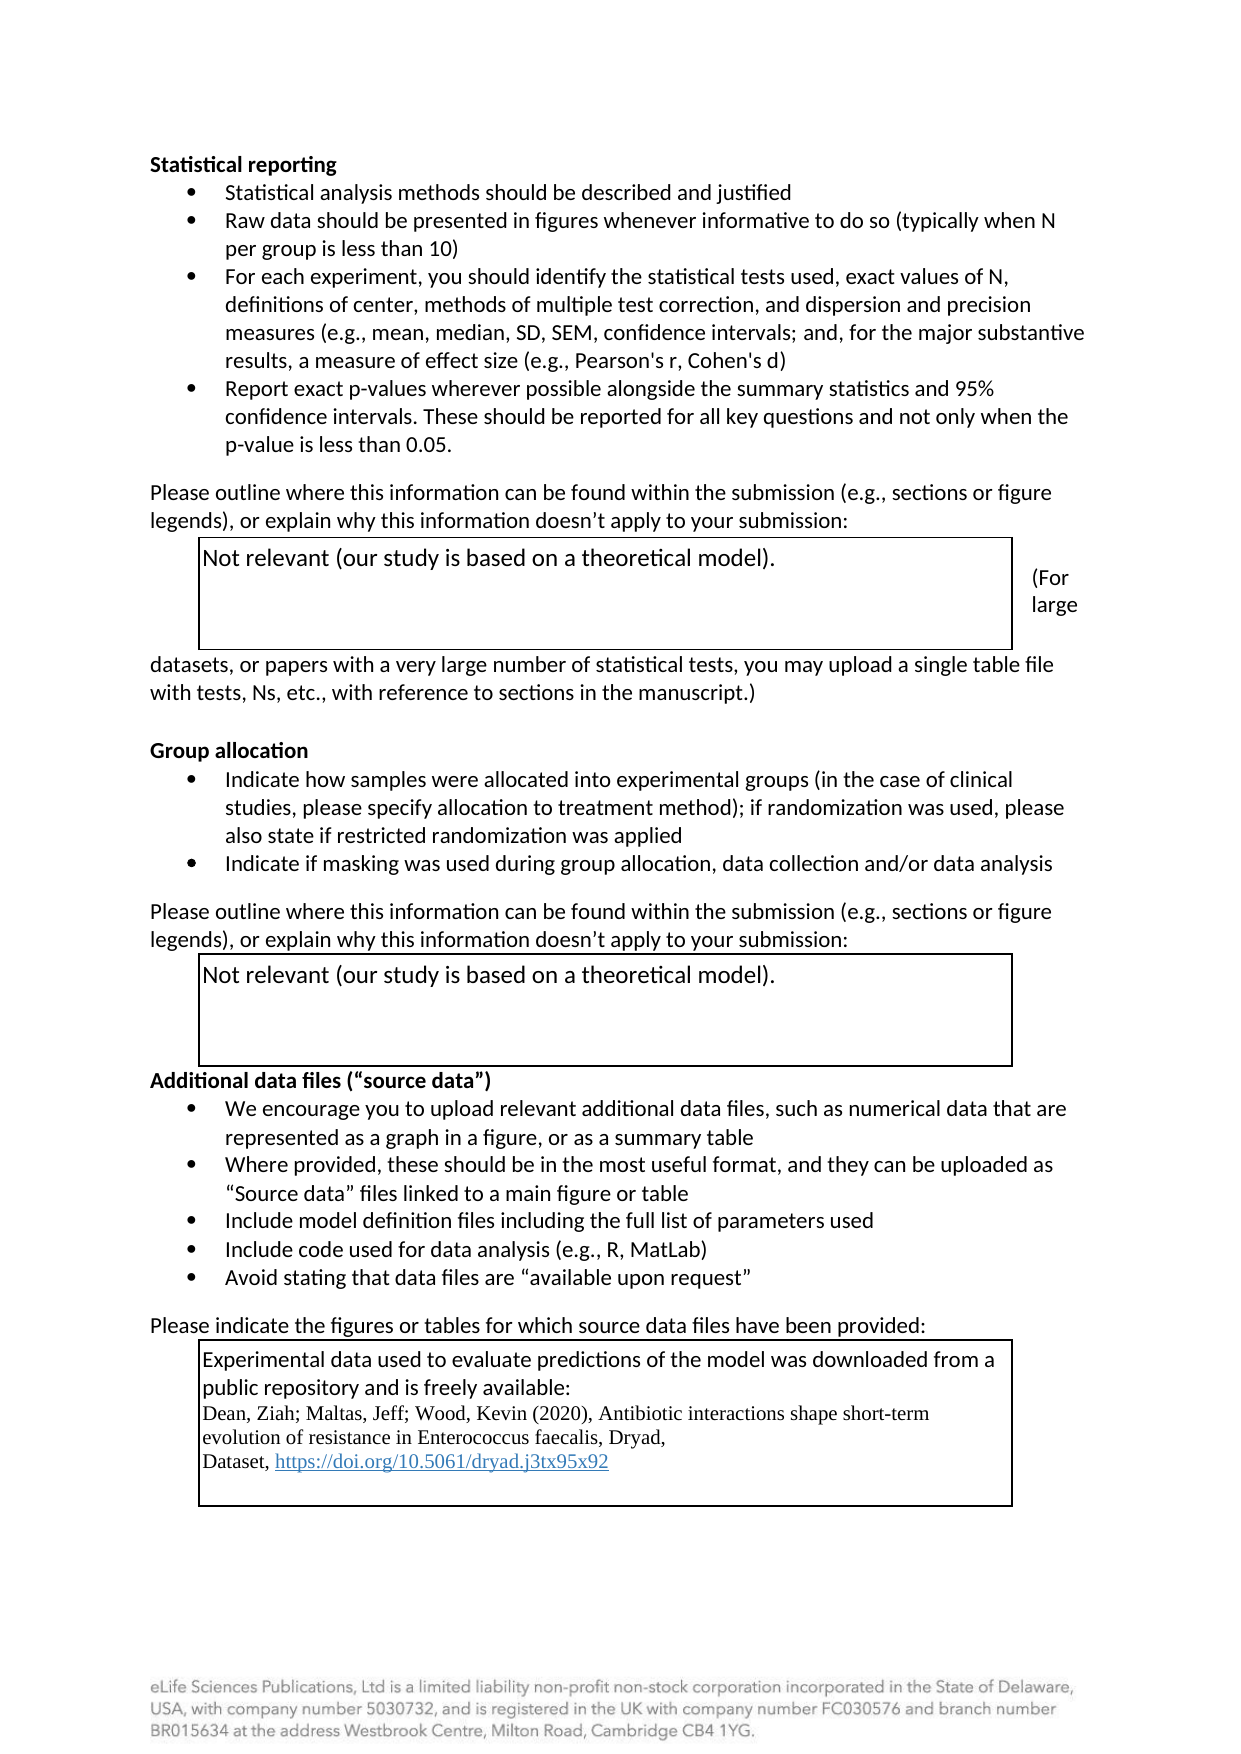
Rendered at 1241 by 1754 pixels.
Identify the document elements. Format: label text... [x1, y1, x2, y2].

text Additional data files (“source data”) [150, 984, 1090, 1094]
text Group allocation [150, 737, 1090, 765]
text Statistical reporting [150, 150, 1090, 178]
list For each experiment, you should identify the statistical tests used, exact values of N, definitions of center, methods of multiple test correction, and dispersion and precision measures (e.g., mean, median, SD, SEM, confidence intervals; and, for the major substantive results, a measure of effect size (e.g., Pearson's r, Cohen's d) [187, 262, 1090, 374]
list Include code used for data analysis (e.g., R, MatLab) [187, 1235, 1090, 1263]
text Not relevant (our study is based on a theoretical model). [200, 540, 1011, 573]
list Raw data should be presented in figures whenever informative to do so (typically when N per group is less than 10) [187, 206, 1090, 262]
list Indicate how samples were allocated into experimental groups (in the case of clinical studies, please specify allocation to treatment method); if randomization was used, please also state if restricted randomization was applied [187, 765, 1090, 849]
list Report exact p-values wherever possible alongside the summary statistics and 95% confidence intervals. These should be reported for all key questions and not only when the p-value is less than 0.05. [187, 374, 1090, 458]
list We encourage you to upload relevant additional data files, such as numerical data that are represented as a graph in a figure, or as a summary table [187, 1094, 1090, 1151]
text Experimental data used to evaluate predictions of the model was downloaded from a public repository and is freely available: [200, 1343, 1011, 1401]
picture [0, 1635, 1241, 1754]
list Where provided, these should be in the most useful format, and they can be uploaded as “Source data” files linked to a main figure or table [187, 1151, 1090, 1207]
text Not relevant (our study is based on a theoretical model). [200, 957, 1011, 989]
text (For large datasets, or papers with a very large number of statistical tests, you may upload a single table file with tests, Ns, etc., with reference to sections in the manuscript.) [150, 563, 1090, 706]
list Avoid stating that data files are “available upon request” [187, 1263, 1090, 1291]
text Please indicate the figures or tables for which source data files have been provided: [150, 1311, 1090, 1339]
list Indicate if masking was used during group allocation, data collection and/or data analysis [187, 849, 1090, 877]
list Include model definition files including the full list of parameters used [187, 1207, 1090, 1235]
list Statistical analysis methods should be described and justified [187, 178, 1090, 206]
text Dean, Ziah; Maltas, Jeff; Wood, Kevin (2020), Antibiotic interactions shape short-term evolution of resistance in Enterococcus faecalis, Dryad, Dataset, https://doi.org/10.5061/dryad.j3tx95x92 [202, 1401, 1009, 1473]
